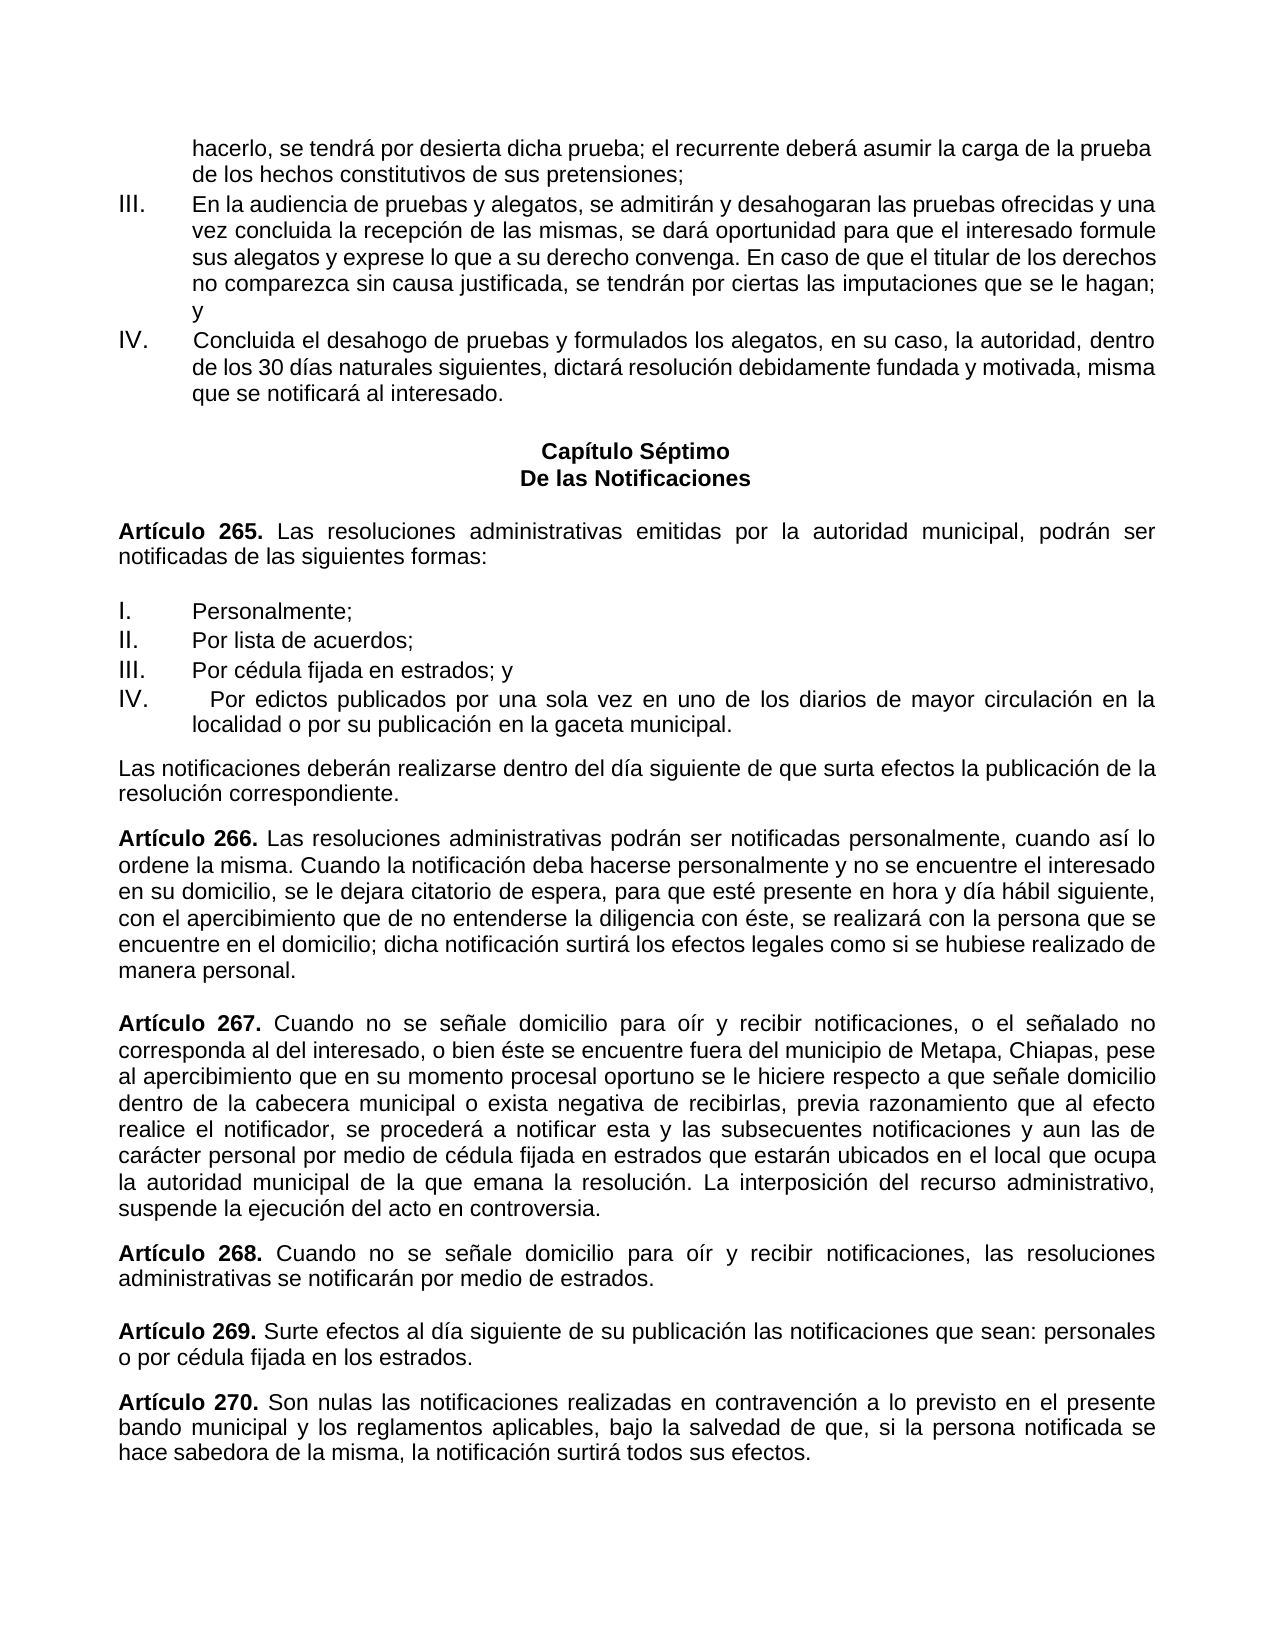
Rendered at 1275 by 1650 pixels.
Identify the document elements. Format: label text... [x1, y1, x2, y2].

text Artículo 267. Cuando no se señale domicilio para oír y recibir notificaciones, o el señalado no corresponda al del interesado, o bien éste se encuentre fuera del municipio de Metapa, Chiapas, pese al apercibimiento que en su momento procesal oportuno se le hiciere respecto a que señale domicilio dentro de la cabecera municipal o exista negativa de recibirlas, previa razonamiento que al efecto realice el notificador, se procederá a notificar esta y las subsecuentes notificaciones y aun las de carácter personal por medio de cédula fijada en estrados que estarán ubicados en el local que ocupa la autoridad municipal de la que emana la resolución. La interposición del recurso administrativo, suspende la ejecución del acto en controversia. [118, 1010, 1156, 1222]
text I. Personalmente; [118, 596, 356, 624]
text IV. Concluida el desahogo de pruebas y formulados los alegatos, en su caso, la autoridad, dentro de los 30 días naturales siguientes, dictará resolución debidamente fundada y motivada, misma que se notificará al interesado. [118, 324, 1156, 406]
text II. Por lista de acuerdos; [118, 626, 417, 654]
text III. Por cédula fijada en estrados; y [118, 655, 517, 684]
text Capítulo Séptimo [537, 438, 734, 464]
text IV. Por edictos publicados por una sola vez en uno de los diarios de mayor circulación en la localidad o por su publicación en la gaceta municipal. [118, 687, 1156, 737]
text Las notificaciones deberán realizarse dentro del día siguiente de que surta efectos la publicación de la resolución correspondiente. [118, 756, 1156, 806]
text De las Notificaciones [516, 465, 754, 492]
text Artículo 266. Las resoluciones administrativas podrán ser notificadas personalmente, cuando así lo ordene la misma. Cuando la notificación deba hacerse personalmente y no se encuentre el interesado en su domicilio, se le dejara citatorio de espera, para que esté presente en hora y día hábil siguiente, con el apercibimiento que de no entenderse la diligencia con éste, se realizará con la persona que se encuentre en el domicilio; dicha notificación surtirá los efectos legales como si se hubiese realizado de manera personal. [118, 825, 1156, 984]
text Artículo 268. Cuando no se señale domicilio para oír y recibir notificaciones, las resoluciones administrativas se notificarán por medio de estrados. [118, 1242, 1155, 1292]
text hacerlo, se tendrá por desierta dicha prueba; el recurrente deberá asumir la carga de la prueba de los hechos constitutivos de sus pretensiones; [192, 134, 1156, 188]
text Artículo 270. Son nulas las notificaciones realizadas en contravención a lo previsto en el presente bando municipal y los reglamentos aplicables, bajo la salvedad de que, si la persona notificada se hace sabedora de la misma, la notificación surtirá todos sus efectos. [118, 1390, 1156, 1465]
text III. En la audiencia de pruebas y alegatos, se admitirán y desahogaran las pruebas ofrecidas y una vez concluida la recepción de las mismas, se dará oportunidad para que el interesado formule sus alegatos y exprese lo que a su derecho convenga. En caso de que el titular de los derechos no comparezca sin causa justificada, se tendrán por ciertas las imputaciones que se le hagan; y [118, 189, 1156, 323]
text Artículo 265. Las resoluciones administrativas emitidas por la autoridad municipal, podrán ser notificadas de las siguientes formas: [118, 519, 1156, 569]
text Artículo 269. Surte efectos al día siguiente de su publicación las notificaciones que sean: personales o por cédula fijada en los estrados. [118, 1318, 1156, 1371]
